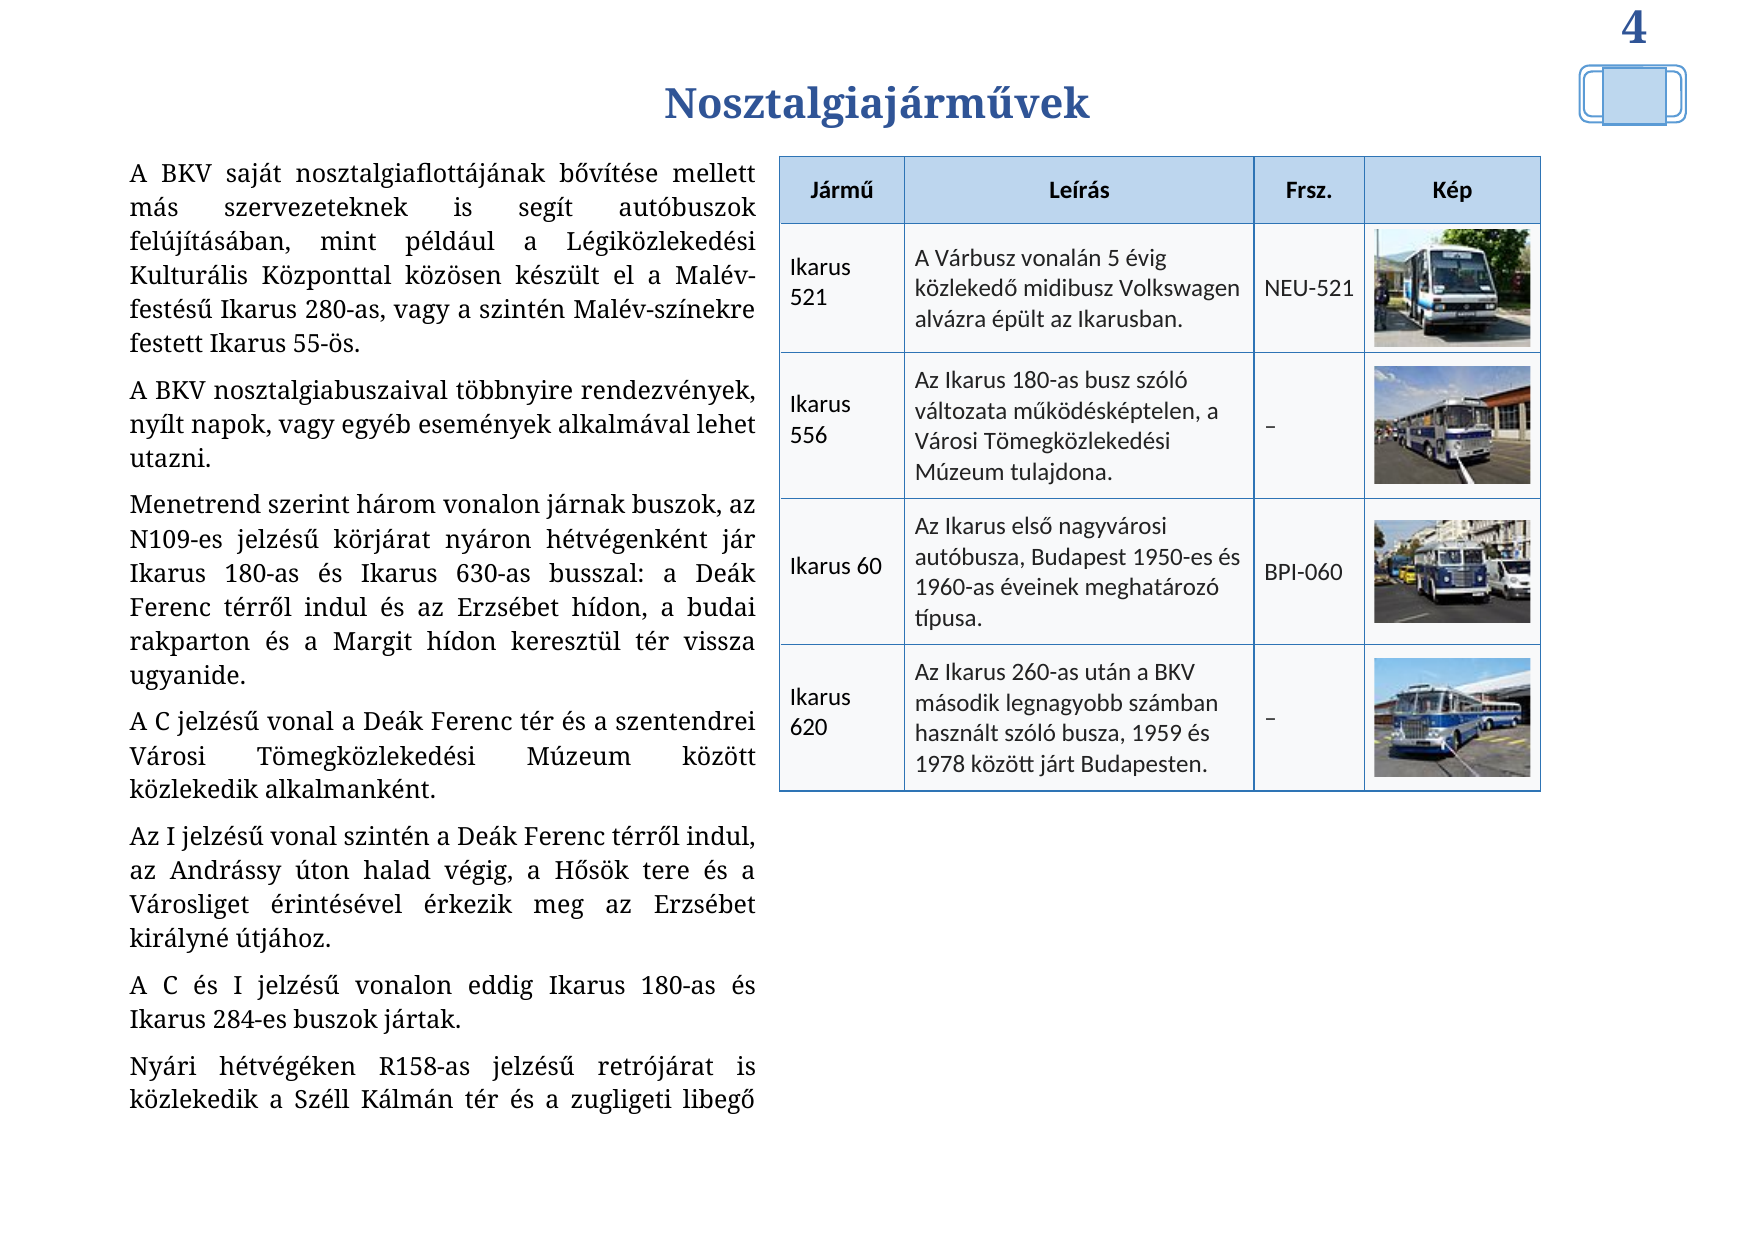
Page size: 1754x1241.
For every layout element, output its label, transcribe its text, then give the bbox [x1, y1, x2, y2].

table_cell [118, 373, 768, 1116]
table_cell [768, 156, 1579, 1116]
table_cell A BKV saját nosztalgiaflottájának bővítése mellett más szervezeteknek is segít autóbuszok felújításában, mint például a Légiközlekedési Kulturális Központtal közösen készült el a Malév-festésű Ikarus 280-as, vagy a szintén Malév-színekre festett Ikarus 55-ös. [118, 156, 768, 372]
picture [1374, 366, 1531, 484]
picture [1374, 229, 1531, 347]
picture [1374, 520, 1531, 623]
picture [1374, 658, 1531, 777]
